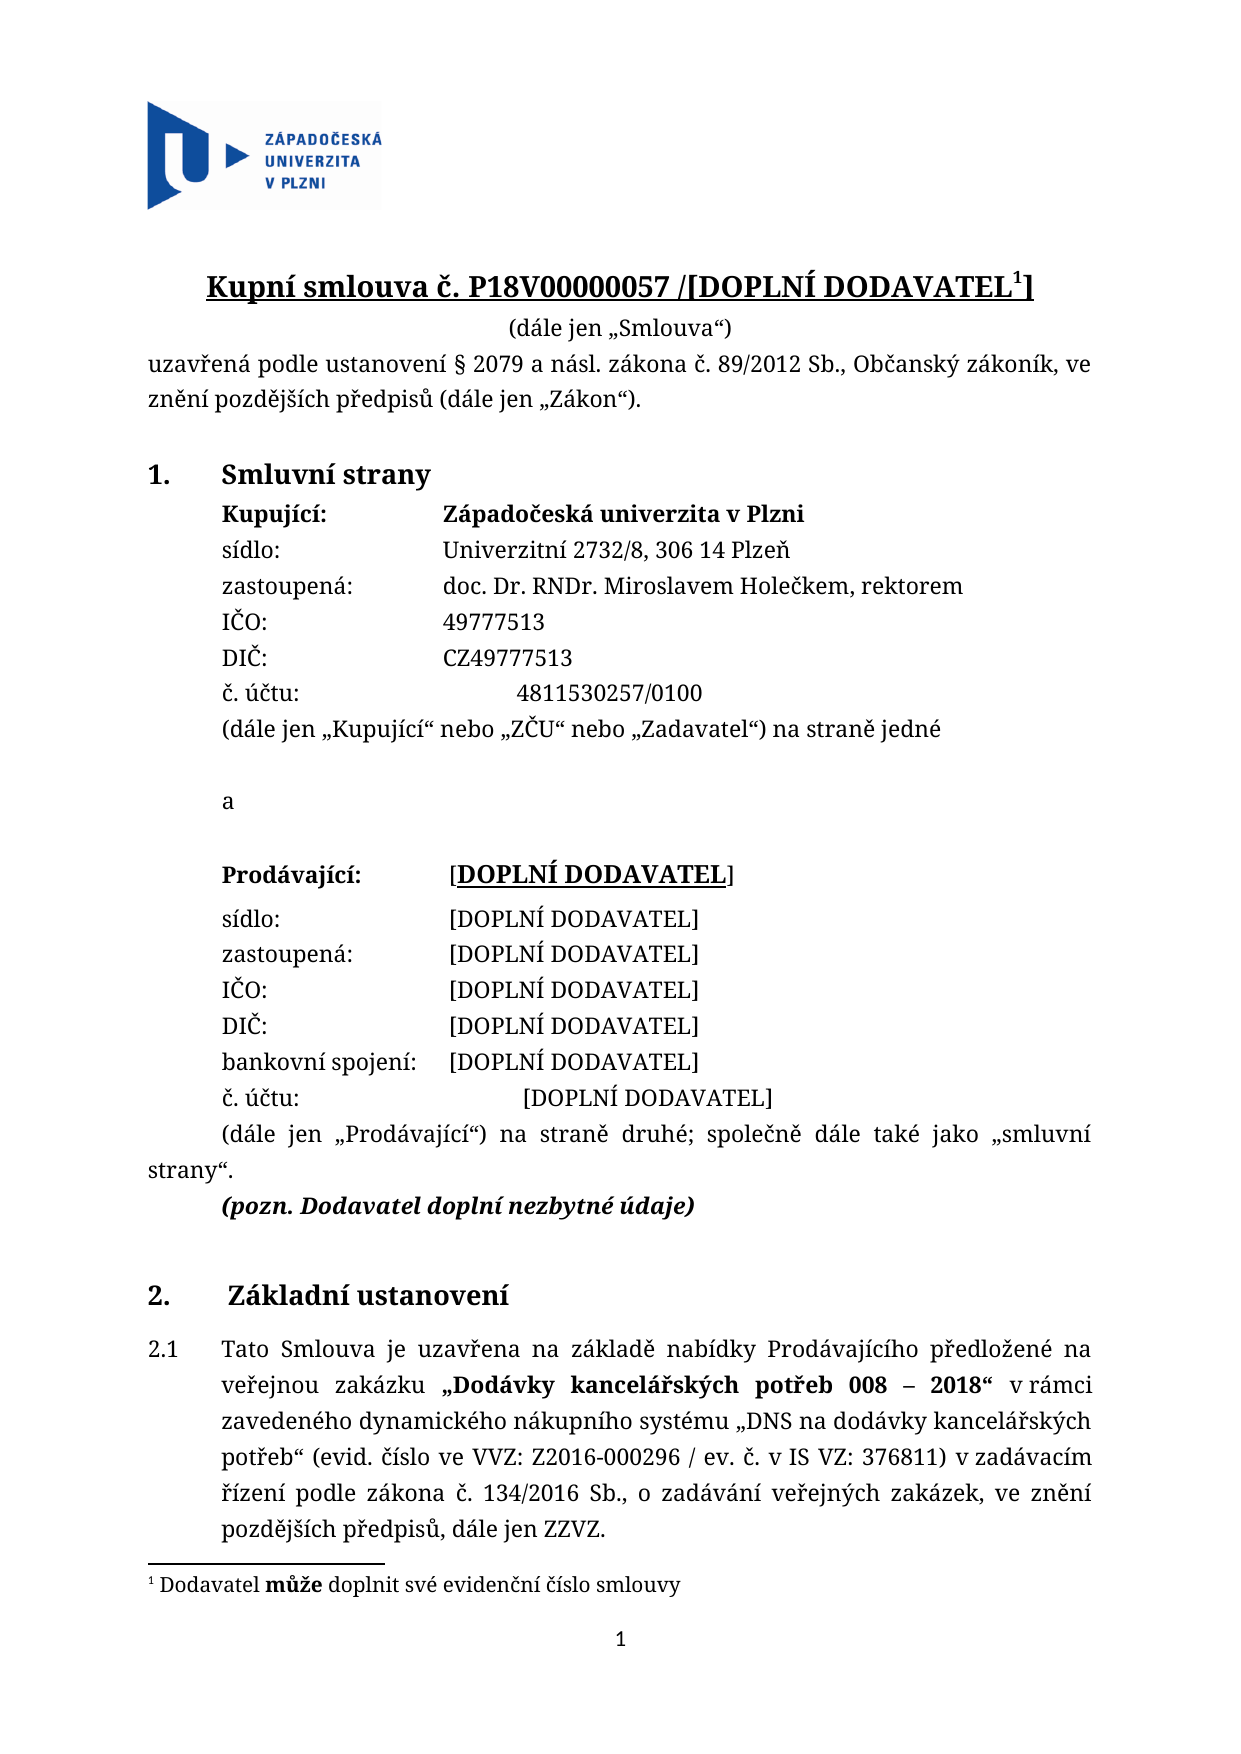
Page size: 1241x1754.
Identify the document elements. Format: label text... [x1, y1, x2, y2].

text Kupní smlouva č. P18V00000057 /[DOPLNÍ DODAVATEL] [148, 266, 1092, 306]
text (pozn. Dodavatel doplní nezbytné údaje) [148, 1190, 1092, 1221]
text (dále jen „Prodávající“) na straně druhé; společně dále také jako „smluvní strany“. [148, 1118, 1092, 1185]
text 2. Základní ustanovení [148, 1276, 1092, 1313]
text 1. Smluvní strany [148, 455, 1092, 492]
text zastoupená: doc. Dr. RNDr. Miroslavem Holečkem, rektorem [222, 569, 1092, 601]
text bankovní spojení: [DOPLNÍ DODAVATEL] [148, 1046, 1092, 1077]
text sídlo: [DOPLNÍ DODAVATEL] [222, 902, 1092, 934]
text DIČ: CZ49777513 [222, 641, 1092, 673]
text Kupující: Západočeská univerzita v Plzni [222, 498, 1092, 529]
text IČO: 49777513 [222, 606, 1092, 637]
picture [147, 101, 382, 210]
text DIČ: [DOPLNÍ DODAVATEL] [222, 1010, 1092, 1042]
text 2.1 Tato Smlouva je uzavřena na základě nabídky Prodávajícího předložené na veřejnou zakázku „Dodávky kancelářských potřeb 008 – 2018“ v rámci zavedeného dynamického nákupního systému „DNS na dodávky kancelářských potřeb“ (evid. číslo ve VVZ: Z2016-000296 / ev. č. v IS VZ: 376811) v zadávacím řízení podle zákona č. 134/2016 Sb., o zadávání veřejných zakázek, ve znění pozdějších předpisů, dále jen ZZVZ. [148, 1333, 1092, 1544]
text zastoupená: [DOPLNÍ DODAVATEL] [222, 938, 1092, 970]
text IČO: [DOPLNÍ DODAVATEL] [222, 974, 1092, 1006]
text uzavřená podle ustanovení § 2079 a násl. zákona č. 89/2012 Sb., Občanský zákoník, ve znění pozdějších předpisů (dále jen „Zákon“). [148, 347, 1092, 415]
text Prodávající: [DOPLNÍ DODAVATEL] [148, 857, 1092, 891]
text (dále jen „Kupující“ nebo „ZČU“ nebo „Zadavatel“) na straně jedné [222, 713, 1092, 744]
text (dále jen „Smlouva“) [148, 312, 1092, 343]
text a [222, 785, 1092, 816]
text č. účtu: 4811530257/0100 [222, 677, 1092, 709]
text č. účtu: [DOPLNÍ DODAVATEL] [222, 1082, 1092, 1113]
text sídlo: Univerzitní 2732/8, 306 14 Plzeň [222, 534, 1092, 565]
